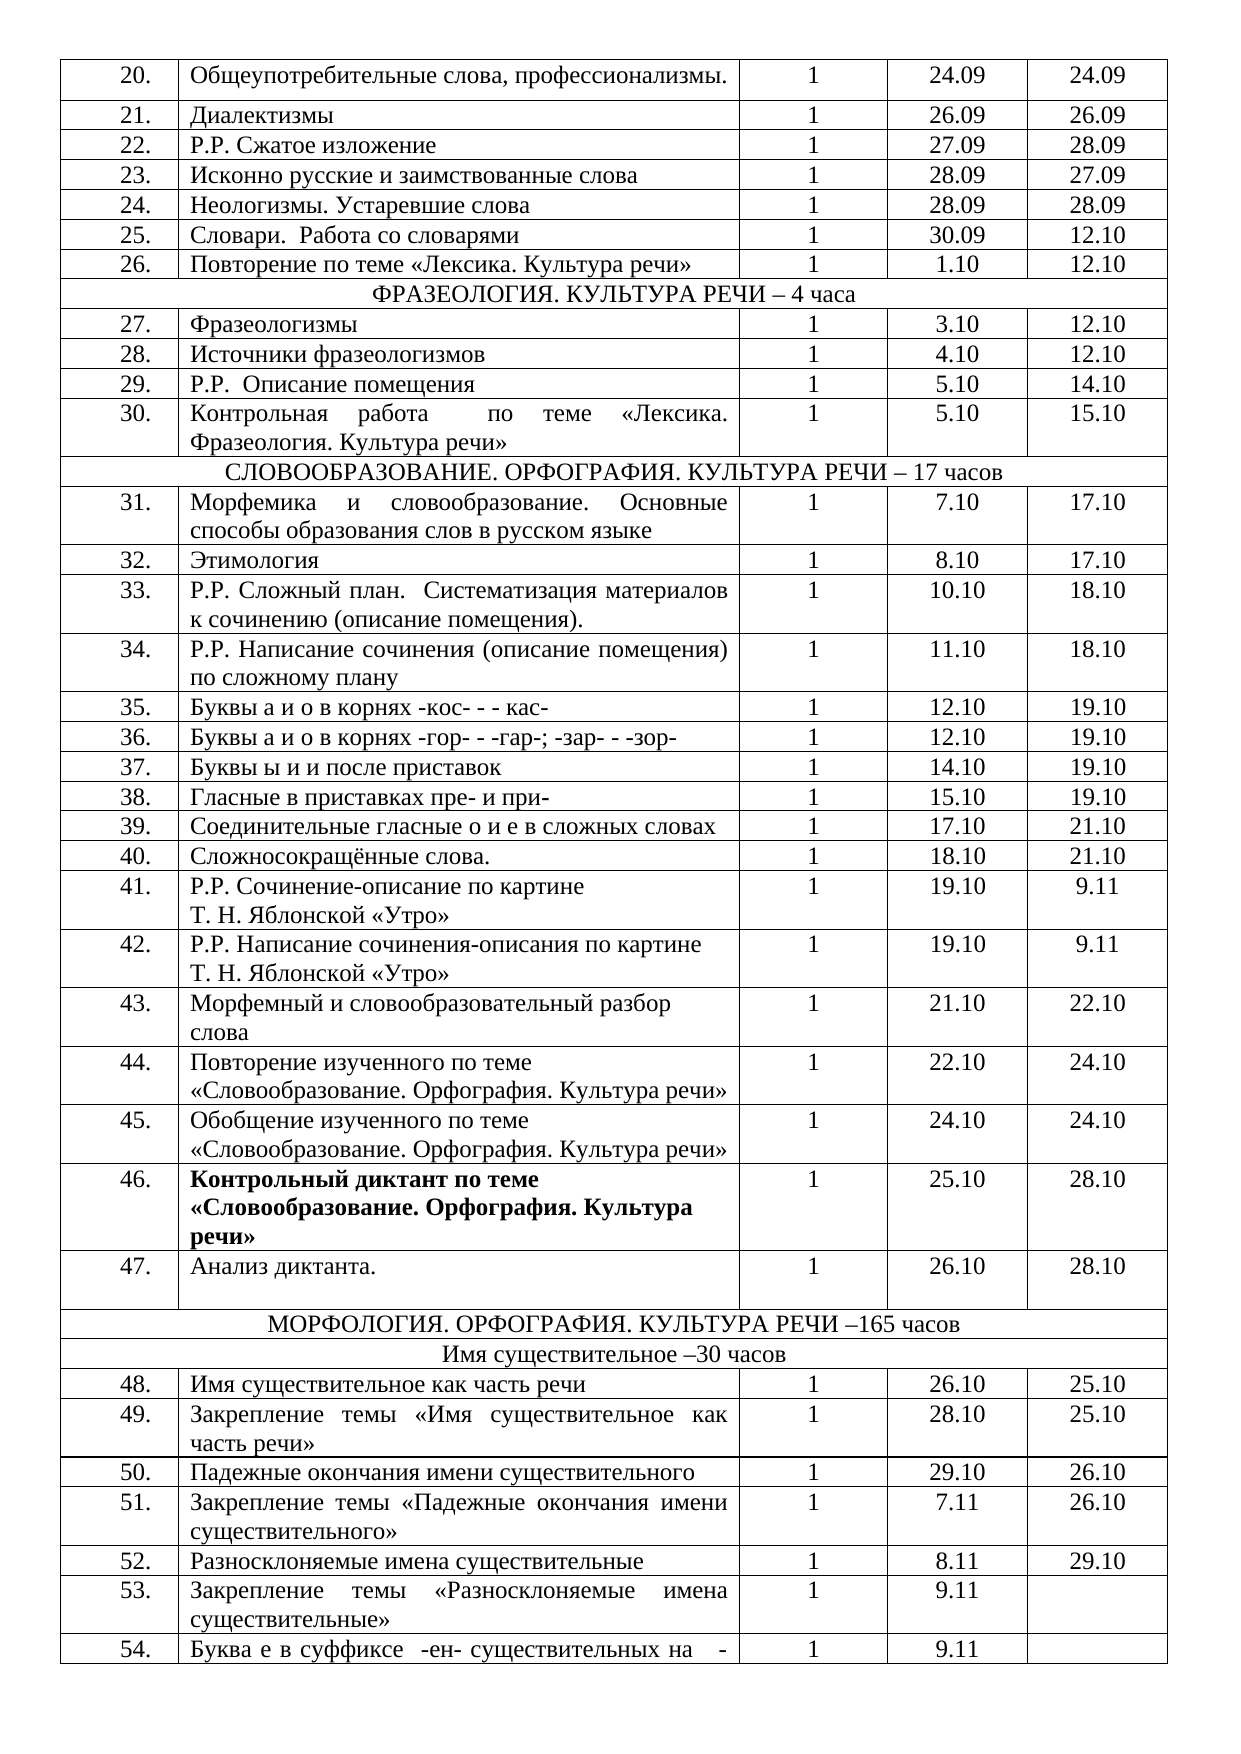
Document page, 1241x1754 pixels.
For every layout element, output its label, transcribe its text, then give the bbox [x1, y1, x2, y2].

table_cell 1 [740, 782, 887, 810]
table_cell Источники фразеологизмов [179, 339, 739, 368]
table_cell 24.09 [1028, 60, 1167, 99]
table_cell Гласные в приставках пре- и при- [179, 782, 739, 810]
table_cell [61, 190, 178, 219]
table_cell [61, 1576, 178, 1633]
table_cell [61, 575, 178, 633]
table_cell 5.10 [888, 369, 1027, 397]
table_cell 24.10 [1028, 1047, 1167, 1104]
table_cell 9.11 [1028, 930, 1167, 987]
table_cell 4.10 [888, 339, 1027, 368]
table_cell 7.11 [888, 1487, 1027, 1545]
table_cell 17.10 [1028, 487, 1167, 544]
table_cell 14.10 [1028, 369, 1167, 397]
table_cell [61, 871, 178, 928]
table_cell [61, 634, 178, 691]
table_cell Повторение по теме «Лексика. Культура речи» [179, 250, 739, 278]
table_cell 1 [740, 1634, 887, 1663]
table_cell [61, 101, 178, 129]
table_cell Имя существительное –30 часов [61, 1339, 1167, 1368]
table_cell 15.10 [1028, 399, 1167, 456]
table_cell 12.10 [1028, 250, 1167, 278]
table_cell 24.09 [888, 60, 1027, 99]
table_cell 18.10 [888, 841, 1027, 870]
table_cell 19.10 [888, 871, 1027, 928]
table_cell Морфемный и словообразовательный разбор слова [179, 988, 739, 1046]
table_cell 1 [740, 1576, 887, 1633]
table_cell Буквы а и о в корнях -кос- - - кас- [179, 692, 739, 721]
table_cell 25.10 [888, 1164, 1027, 1250]
table_cell [61, 487, 178, 544]
table_cell [61, 1164, 178, 1250]
table_cell 28.09 [888, 190, 1027, 219]
table_cell 30.09 [888, 220, 1027, 248]
table_cell 22.10 [888, 1047, 1027, 1104]
table_cell 28.10 [888, 1399, 1027, 1456]
table_cell Буквы а и о в корнях -гор- - -гар-; -зар- - -зор- [179, 722, 739, 751]
table_cell Морфемика и словообразование. Основные способы образования слов в русском языке [179, 487, 739, 544]
table_cell 27.09 [1028, 160, 1167, 189]
table_cell Повторение изученного по теме «Словообразование. Орфография. Культура речи» [179, 1047, 739, 1104]
table_cell 19.10 [888, 930, 1027, 987]
table_cell 24.10 [888, 1105, 1027, 1163]
table_cell Р.Р. Сочинение-описание по картине Т. Н. Яблонской «Утро» [179, 871, 739, 928]
table_cell [1028, 1634, 1167, 1663]
table_cell 1 [740, 692, 887, 721]
table_cell 1 [740, 1369, 887, 1398]
table_cell [61, 309, 178, 338]
table_cell 28.10 [1028, 1164, 1167, 1250]
table_cell [61, 930, 178, 987]
table_cell 8.11 [888, 1546, 1027, 1574]
table_cell 1 [740, 1546, 887, 1574]
table_cell 9.11 [1028, 871, 1167, 928]
table_cell Закрепление темы «Имя существительное как часть речи» [179, 1399, 739, 1456]
table_cell 19.10 [1028, 752, 1167, 781]
table_cell Р.Р. Сжатое изложение [179, 130, 739, 159]
table_cell 19.10 [1028, 692, 1167, 721]
table_cell МОРФОЛОГИЯ. ОРФОГРАФИЯ. КУЛЬТУРА РЕЧИ –165 часов [61, 1310, 1167, 1338]
table_cell Общеупотребительные слова, профессионализмы. [179, 60, 739, 99]
table_cell [61, 1399, 178, 1456]
table_cell 1 [740, 841, 887, 870]
table_cell 1 [740, 60, 887, 99]
table_cell [61, 220, 178, 248]
table_cell [61, 339, 178, 368]
table_cell Анализ диктанта. [179, 1251, 739, 1308]
table_cell Р.Р. Описание помещения [179, 369, 739, 397]
table_cell 28.10 [1028, 1251, 1167, 1308]
table_cell [61, 752, 178, 781]
table_cell 15.10 [888, 782, 1027, 810]
table_cell Сложносокращённые слова. [179, 841, 739, 870]
table_cell Закрепление темы «Разносклоняемые имена существительные» [179, 1576, 739, 1633]
table_cell ФРАЗЕОЛОГИЯ. КУЛЬТУРА РЕЧИ – 4 часа [61, 279, 1167, 308]
table_cell 25.10 [1028, 1369, 1167, 1398]
table_cell 1 [740, 988, 887, 1046]
table_cell 1 [740, 722, 887, 751]
table_cell Падежные окончания имени существительного [179, 1458, 739, 1486]
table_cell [179, 1634, 739, 1663]
table_cell [61, 160, 178, 189]
table_cell 12.10 [888, 722, 1027, 751]
table_cell [61, 1458, 178, 1486]
table_cell 17.10 [888, 811, 1027, 840]
table_cell 27.09 [888, 130, 1027, 159]
table_cell Контрольная работа по теме «Лексика. Фразеология. Культура речи» [179, 399, 739, 456]
table_cell Закрепление темы «Падежные окончания имени существительного» [179, 1487, 739, 1545]
table_cell Фразеологизмы [179, 309, 739, 338]
table_cell СЛОВООБРАЗОВАНИЕ. ОРФОГРАФИЯ. КУЛЬТУРА РЕЧИ – 17 часов [61, 457, 1167, 486]
table_cell [61, 692, 178, 721]
table_cell 14.10 [888, 752, 1027, 781]
table_cell 1 [740, 220, 887, 248]
table_cell 1 [740, 634, 887, 691]
table_cell 21.10 [888, 988, 1027, 1046]
table_cell 1 [740, 160, 887, 189]
table_cell 1 [740, 339, 887, 368]
table_cell 24.10 [1028, 1105, 1167, 1163]
table_cell 26.09 [888, 101, 1027, 129]
table_cell 1 [740, 101, 887, 129]
table_cell [61, 841, 178, 870]
table_cell 19.10 [1028, 782, 1167, 810]
table_cell [61, 1546, 178, 1574]
table_cell 29.10 [1028, 1546, 1167, 1574]
table_cell [61, 722, 178, 751]
table_cell Диалектизмы [179, 101, 739, 129]
table_cell 25.10 [1028, 1399, 1167, 1456]
table_cell 1 [740, 487, 887, 544]
table_cell 1 [740, 250, 887, 278]
table_cell 1 [740, 811, 887, 840]
table_cell [61, 1487, 178, 1545]
table_cell Разносклоняемые имена существительные [179, 1546, 739, 1574]
table_cell Словари. Работа со словарями [179, 220, 739, 248]
table_cell Контрольный диктант по теме «Словообразование. Орфография. Культура речи» [179, 1164, 739, 1250]
table_cell 29.10 [888, 1458, 1027, 1486]
table_cell 3.10 [888, 309, 1027, 338]
table_cell 1 [740, 130, 887, 159]
table_cell 1 [740, 1251, 887, 1308]
table_cell 1.10 [888, 250, 1027, 278]
table_cell 26.09 [1028, 101, 1167, 129]
table_cell [61, 545, 178, 574]
table_cell 1 [740, 1164, 887, 1250]
table_cell 1 [740, 930, 887, 987]
table_cell 1 [740, 399, 887, 456]
table_cell [61, 60, 178, 99]
table_cell 1 [740, 1399, 887, 1456]
table_cell 1 [740, 1487, 887, 1545]
table_cell 9.11 [888, 1576, 1027, 1633]
table_cell 21.10 [1028, 811, 1167, 840]
table_cell 1 [740, 545, 887, 574]
table_cell 26.10 [1028, 1487, 1167, 1545]
table_cell Р.Р. Сложный план. Систематизация материалов к сочинению (описание помещения). [179, 575, 739, 633]
table_cell 8.10 [888, 545, 1027, 574]
table_cell 18.10 [1028, 634, 1167, 691]
table_cell 21.10 [1028, 841, 1167, 870]
table_cell Имя существительное как часть речи [179, 1369, 739, 1398]
table_cell [61, 811, 178, 840]
table_cell [61, 782, 178, 810]
table_cell 1 [740, 1047, 887, 1104]
table_cell 12.10 [1028, 309, 1167, 338]
table_cell Неологизмы. Устаревшие слова [179, 190, 739, 219]
table_cell 10.10 [888, 575, 1027, 633]
table_cell 26.10 [1028, 1458, 1167, 1486]
table_cell 5.10 [888, 399, 1027, 456]
table_cell [61, 250, 178, 278]
table_cell 28.09 [888, 160, 1027, 189]
table_cell 28.09 [1028, 190, 1167, 219]
table_cell Исконно русские и заимствованные слова [179, 160, 739, 189]
table_cell 1 [740, 752, 887, 781]
table_cell [61, 1047, 178, 1104]
table_cell 17.10 [1028, 545, 1167, 574]
table_cell 1 [740, 575, 887, 633]
table_cell Этимология [179, 545, 739, 574]
table_cell 1 [740, 871, 887, 928]
table_cell 19.10 [1028, 722, 1167, 751]
table_cell Соединительные гласные о и е в сложных словах [179, 811, 739, 840]
table_cell [61, 1634, 178, 1663]
table_cell [61, 369, 178, 397]
table_cell Р.Р. Написание сочинения (описание помещения) по сложному плану [179, 634, 739, 691]
table_cell 9.11 [888, 1634, 1027, 1663]
table_cell 1 [740, 190, 887, 219]
table_cell 22.10 [1028, 988, 1167, 1046]
table_cell [61, 1251, 178, 1308]
table_cell 28.09 [1028, 130, 1167, 159]
table_cell 18.10 [1028, 575, 1167, 633]
table_cell [61, 988, 178, 1046]
table_cell 1 [740, 369, 887, 397]
table_cell 12.10 [1028, 339, 1167, 368]
table_cell 7.10 [888, 487, 1027, 544]
table_cell [61, 1369, 178, 1398]
table_cell 12.10 [1028, 220, 1167, 248]
table_cell [1028, 1576, 1167, 1633]
table_cell Р.Р. Написание сочинения-описания по картине Т. Н. Яблонской «Утро» [179, 930, 739, 987]
table_cell 11.10 [888, 634, 1027, 691]
table_cell 1 [740, 1105, 887, 1163]
table_cell 1 [740, 1458, 887, 1486]
table_cell 1 [740, 309, 887, 338]
table_cell Обобщение изученного по теме «Словообразование. Орфография. Культура речи» [179, 1105, 739, 1163]
table_cell 26.10 [888, 1369, 1027, 1398]
table_cell 26.10 [888, 1251, 1027, 1308]
table_cell [61, 1105, 178, 1163]
table_cell 12.10 [888, 692, 1027, 721]
table_cell [61, 130, 178, 159]
table_cell Буквы ы и и после приставок [179, 752, 739, 781]
table_cell [61, 399, 178, 456]
